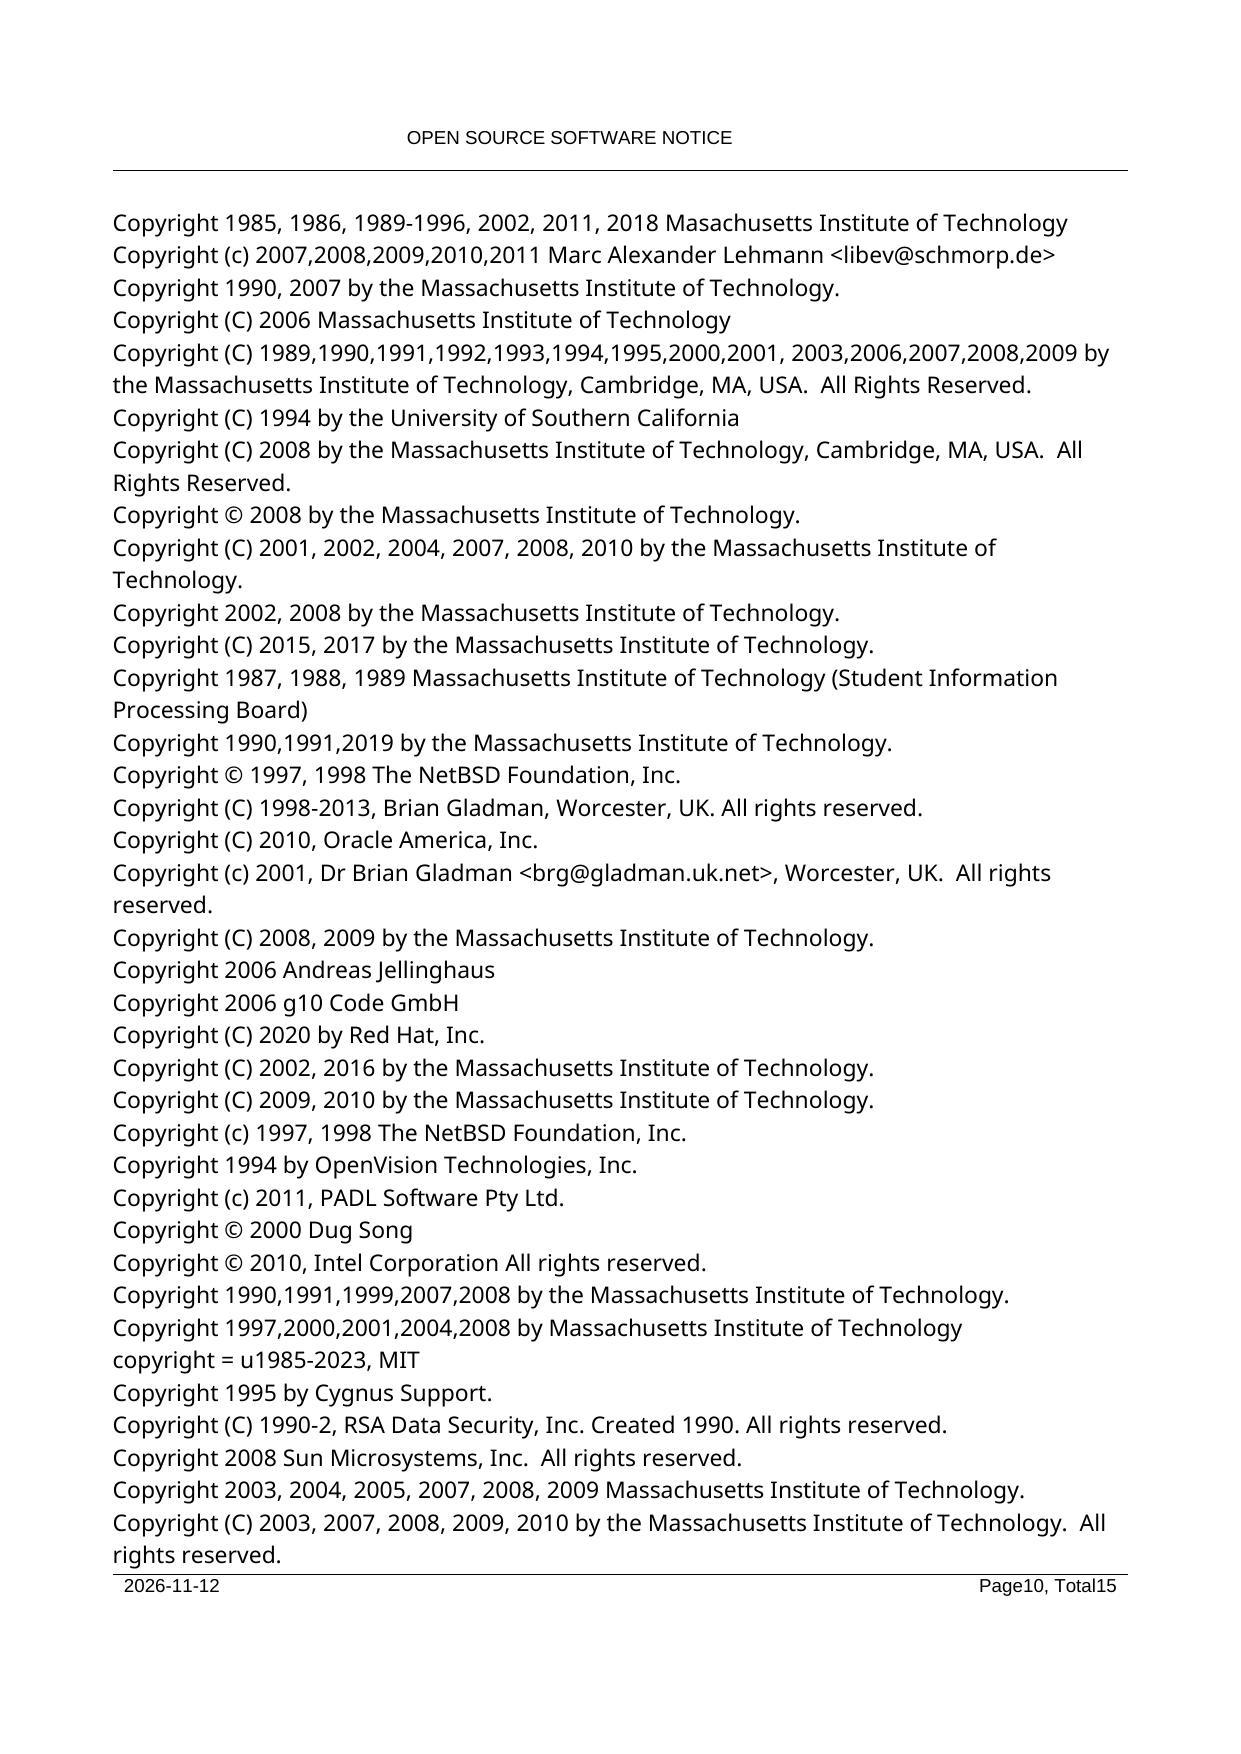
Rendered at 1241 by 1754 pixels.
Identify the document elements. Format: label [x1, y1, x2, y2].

text [112, 206, 1128, 1571]
